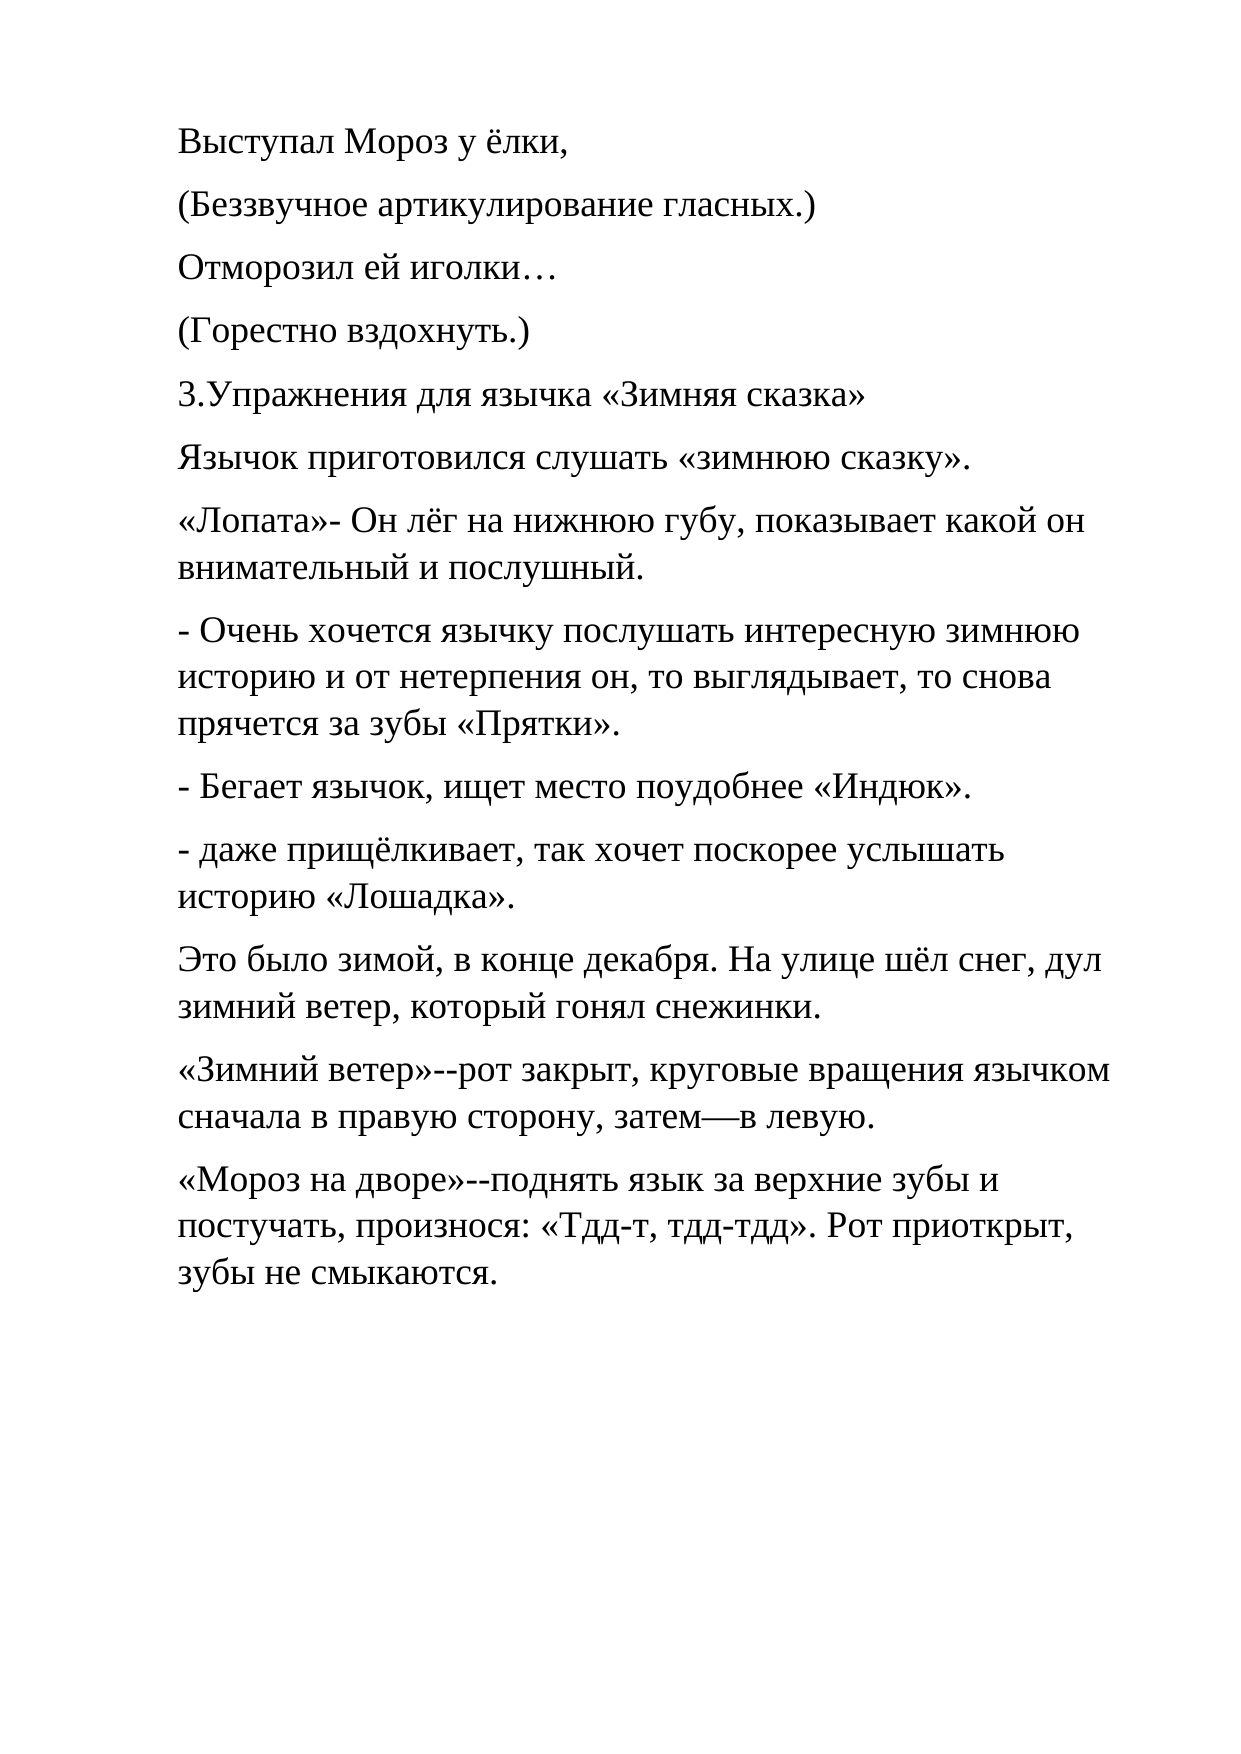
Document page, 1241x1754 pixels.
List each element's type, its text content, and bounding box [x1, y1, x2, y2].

text «Лопата»- Он лёг на нижнюю губу, показывает какой он внимательный и послушный. [177, 497, 1152, 587]
text 3.Упражнения для язычка «Зимняя сказка» [177, 371, 1152, 414]
text (Горестно вздохнуть.) [177, 308, 1152, 351]
text Отморозил ей иголки… [177, 244, 1152, 288]
text «Зимний ветер»--рот закрыт, круговые вращения язычком сначала в правую сторону, затем—в левую. [177, 1046, 1152, 1136]
text Это было зимой, в конце декабря. На улице шёл снег, дул зимний ветер, который гонял снежинки. [177, 937, 1152, 1026]
text - даже прищёлкивает, так хочет поскорее услышать историю «Лошадка». [177, 827, 1152, 917]
text «Мороз на дворе»--поднять язык за верхние зубы и постучать, произнося: «Тдд-т, тдд-тдд». Рот приоткрыт, зубы не смыкаются. [177, 1156, 1152, 1292]
text Язычок приготовился слушать «зимнюю сказку». [177, 434, 1152, 477]
text - Очень хочется язычку послушать интересную зимнюю историю и от нетерпения он, то выглядывает, то снова прячется за зубы «Прятки». [177, 607, 1152, 743]
text Выступал Мороз у ёлки, [177, 118, 1152, 161]
text (Беззвучное артикулирование гласных.) [177, 181, 1152, 224]
text - Бегает язычок, ищет место поудобнее «Индюк». [177, 764, 1152, 807]
